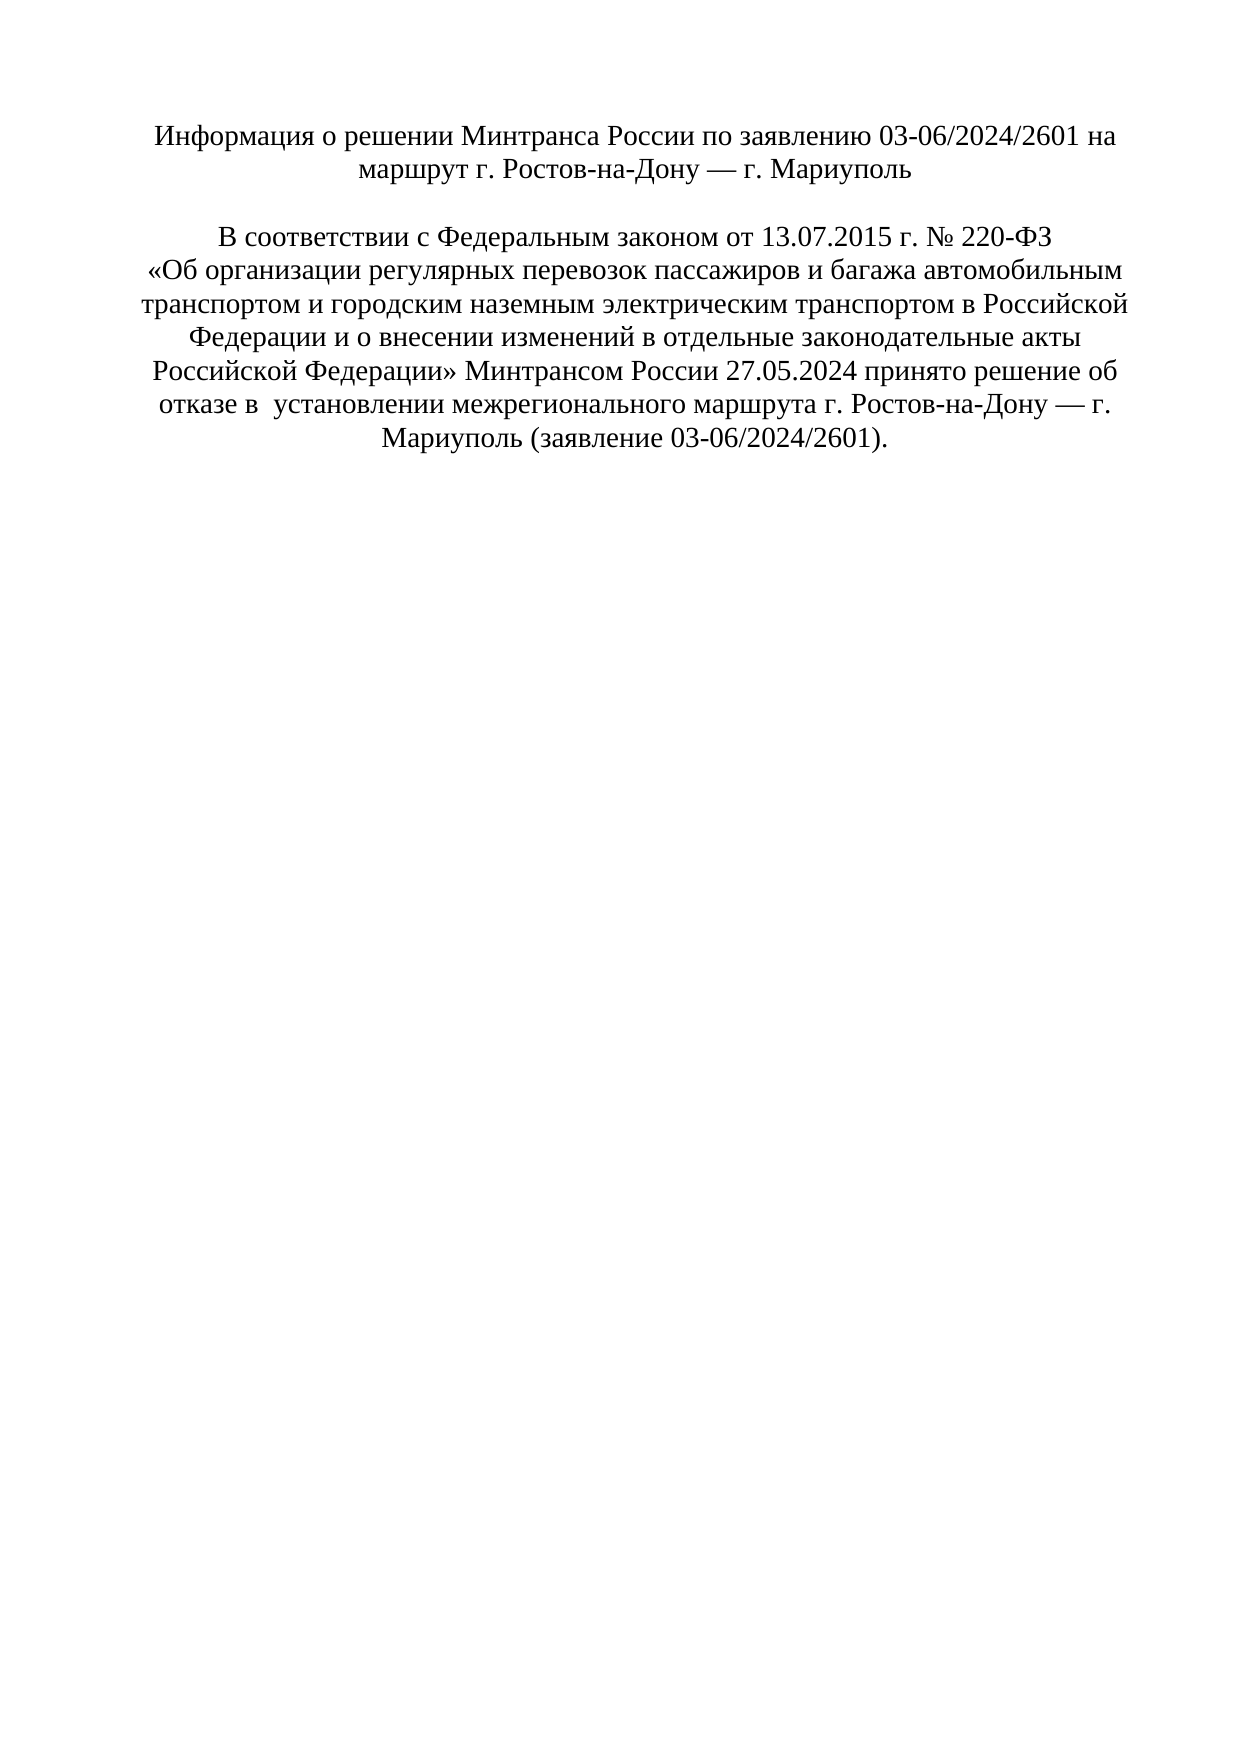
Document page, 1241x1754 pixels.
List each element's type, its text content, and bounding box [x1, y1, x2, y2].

text В соответствии с Федеральным законом от 13.07.2015 г. № 220-ФЗ «Об организации регулярных перевозок пассажиров и багажа автомобильным транспортом и городским наземным электрическим транспортом в Российской Федерации и о внесении изменений в отдельные законодательные акты Российской Федерации» Минтрансом России 27.05.2024 принято решение об отказе в установлении межрегионального маршрута г. Ростов-на-Дону — г. Мариуполь (заявление 03-06/2024/2601). [118, 219, 1152, 453]
text Информация о решении Минтранса России по заявлению 03-06/2024/2601 на маршрут г. Ростов-на-Дону — г. Мариуполь [118, 118, 1152, 185]
